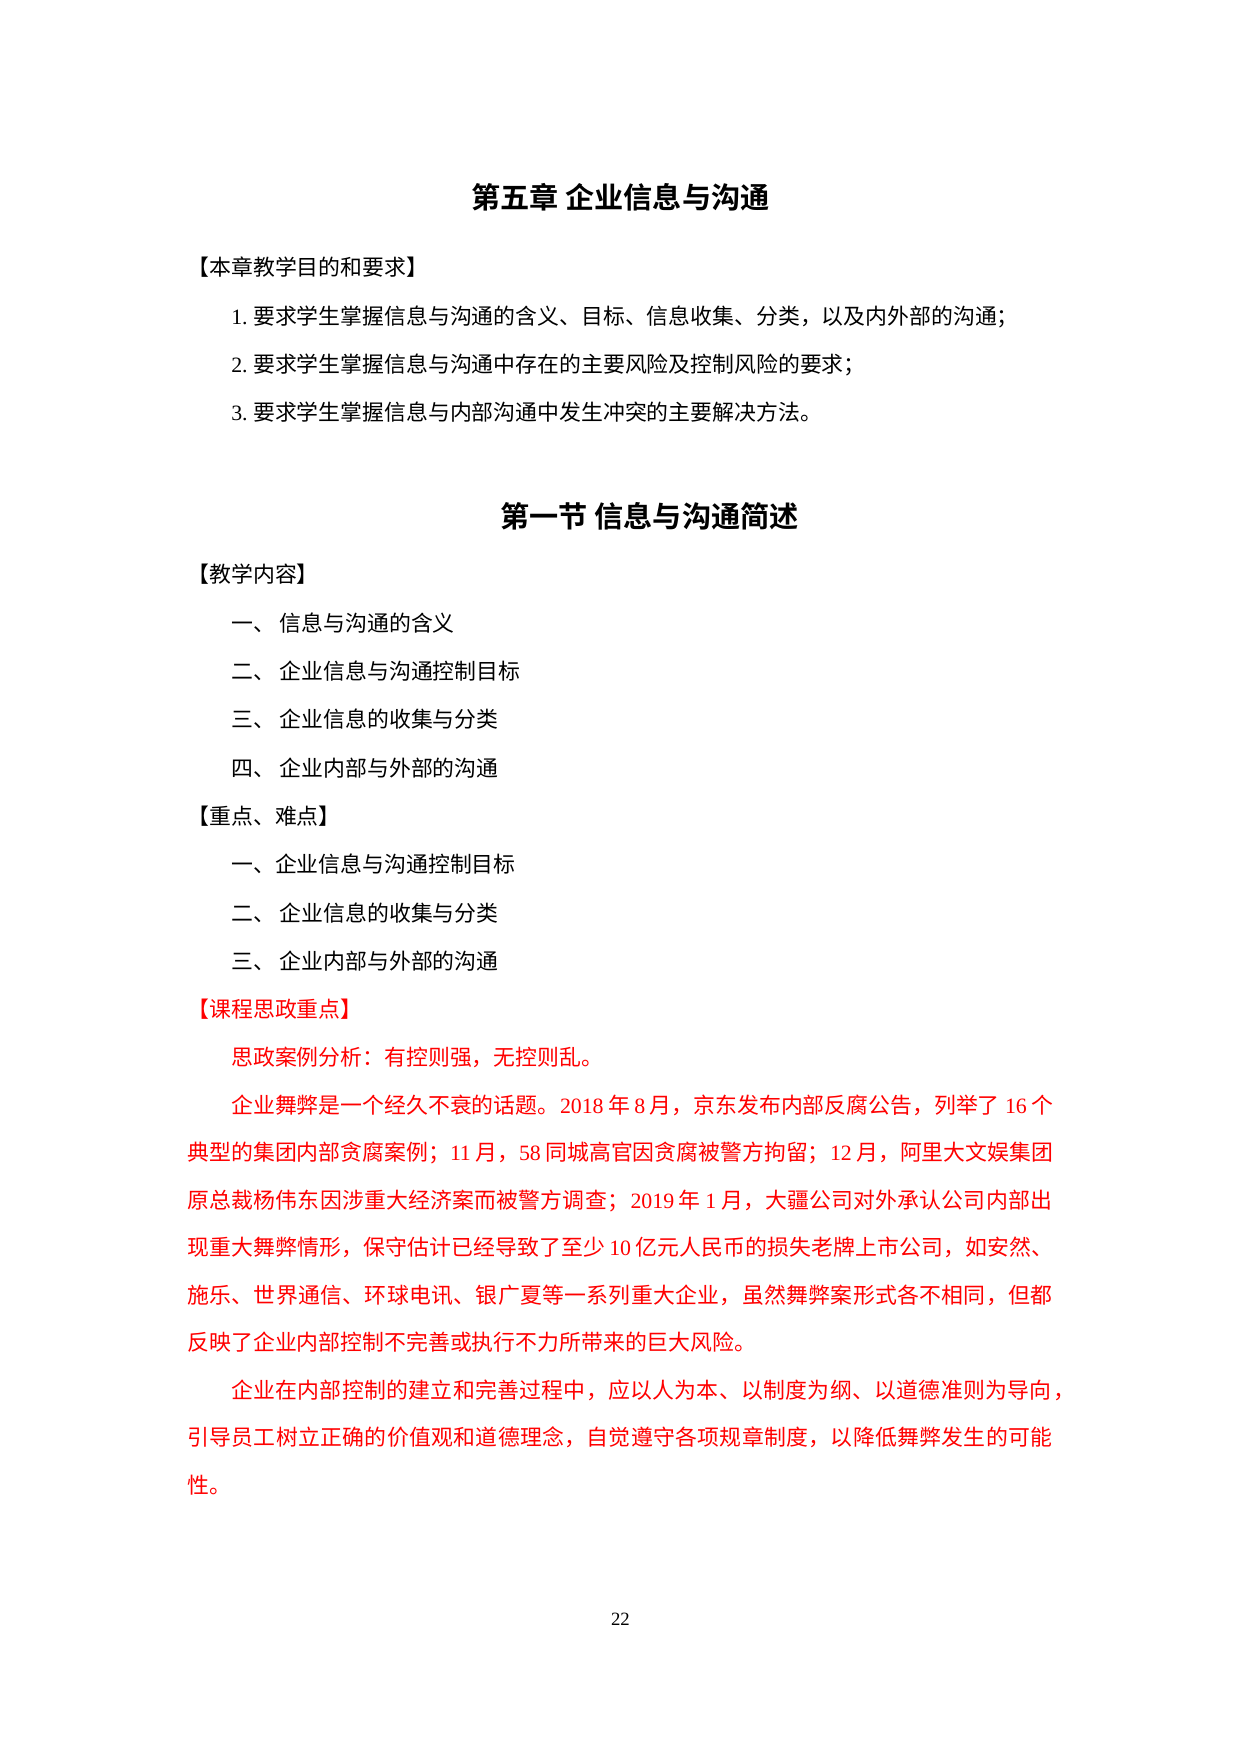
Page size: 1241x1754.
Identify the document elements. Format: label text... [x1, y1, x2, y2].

text 三、 企业内部与外部的沟通 [187, 944, 1053, 976]
text 【教学内容】 [187, 557, 1053, 589]
text 3. 要求学生掌握信息与内部沟通中发生冲突的主要解决方法。 [187, 395, 1053, 427]
list 思政案例分析：有控则强，无控则乱。 [187, 1040, 1053, 1072]
text 第五章 企业信息与沟通 [187, 164, 1053, 229]
text 二、 企业信息与沟通控制目标 [187, 654, 1053, 686]
text 一、企业信息与沟通控制目标 [187, 847, 1053, 879]
text 一、 信息与沟通的含义 [187, 605, 1053, 638]
text 【课程思政重点】 [187, 992, 1053, 1024]
text 第一节 信息与沟通简述 [187, 493, 1053, 536]
text 【重点、难点】 [187, 799, 1053, 831]
text 1. 要求学生掌握信息与沟通的含义、目标、信息收集、分类，以及内外部的沟通； [187, 298, 1053, 331]
text 【本章教学目的和要求】 [187, 250, 1053, 282]
text 2. 要求学生掌握信息与沟通中存在的主要风险及控制风险的要求； [187, 347, 1053, 379]
text 三、 企业信息的收集与分类 [187, 702, 1053, 734]
text 二、 企业信息的收集与分类 [187, 895, 1053, 928]
list 企业舞弊是一个经久不衰的话题。2018年8月，京东发布内部反腐公告，列举了16个典型的集团内部贪腐案例；11月，58同城高官因贪腐被警方拘留；12月，阿里大文娱集团原总裁杨伟东因涉重大经济案而被警方调查；2019年1月，大疆公司对外承认公司内部出现重大舞弊情形，保守估计已经导致了至少10亿元人民币的损失老牌上市公司，如安然、施乐、世界通信、环球电讯、银广夏等一系列重大企业，虽然舞弊案形式各不相同，但都反映了企业内部控制不完善或执行不力所带来的巨大风险。 [187, 1088, 1053, 1357]
list 企业在内部控制的建立和完善过程中，应以人为本、以制度为纲、以道德准则为导向，引导员工树立正确的价值观和道德理念，自觉遵守各项规章制度，以降低舞弊发生的可能性。 [187, 1373, 1053, 1499]
text 四、 企业内部与外部的沟通 [187, 750, 1053, 783]
